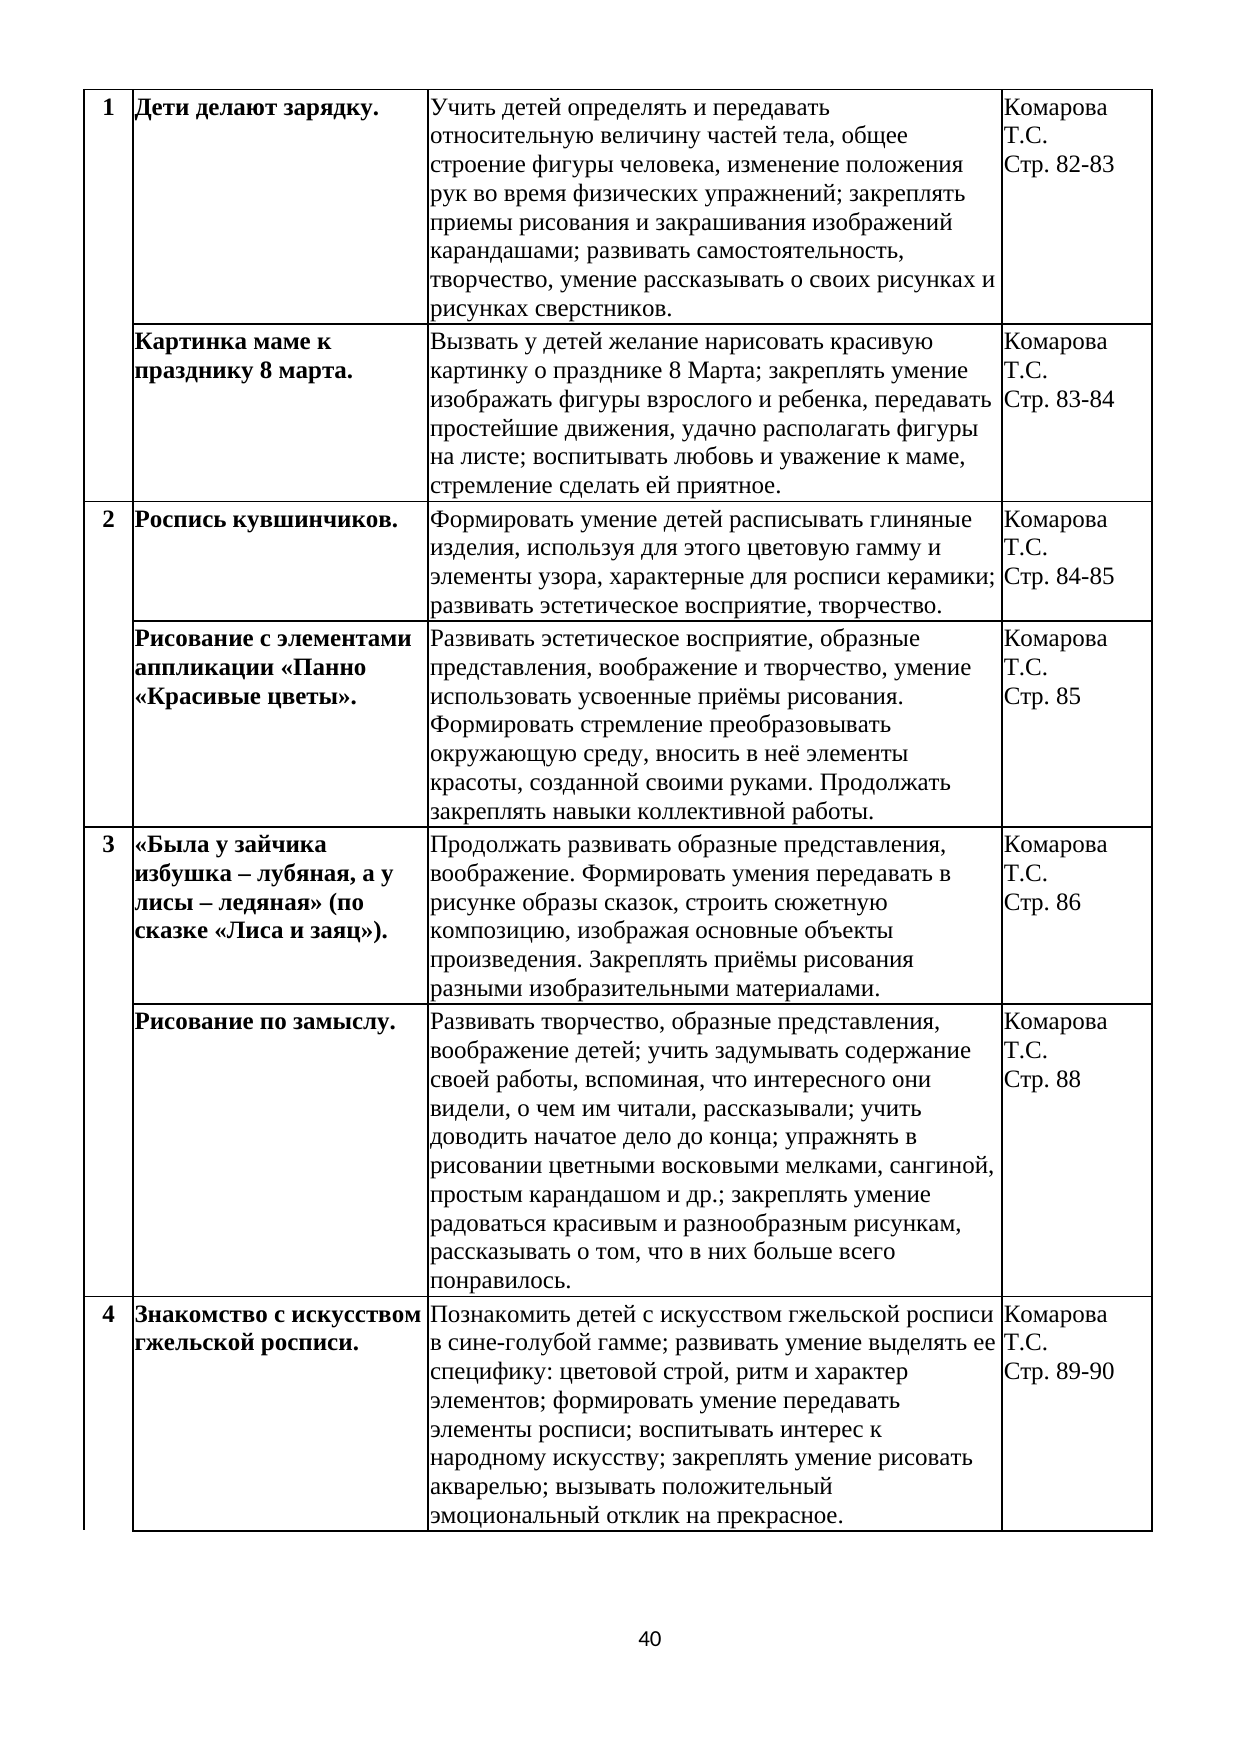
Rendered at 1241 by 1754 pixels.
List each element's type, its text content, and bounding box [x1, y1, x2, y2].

table_cell Комарова Т.С. Стр. 89-90 [1003, 1297, 1151, 1530]
table_cell 3 [85, 828, 132, 1296]
table_cell Развивать эстетическое восприятие, образные представления, воображение и творчество, умение использовать усвоенные приёмы рисования. Формировать стремление преобразовывать окружающую среду, вносить в неё элементы красоты, созданной своими руками. Продолжать закреплять навыки коллективной работы. [429, 622, 1001, 826]
table_cell Роспись кувшинчиков. [134, 502, 427, 620]
table_cell Картинка маме к празднику 8 марта. [134, 325, 427, 501]
table_cell Дети делают зарядку. [134, 90, 427, 323]
table_cell Комарова Т.С. Стр. 84-85 [1003, 502, 1151, 620]
table_cell Комарова Т.С. Стр. 82-83 [1003, 90, 1151, 323]
table_cell «Была у зайчика избушка – лубяная, а у лисы – ледяная» (по сказке «Лиса и заяц»). [134, 828, 427, 1003]
table_cell Комарова Т.С. Стр. 83-84 [1003, 325, 1151, 501]
table_cell Рисование по замыслу. [134, 1005, 427, 1296]
table_cell Формировать умение детей расписывать глиняные изделия, используя для этого цветовую гамму и элементы узора, характерные для росписи керамики; развивать эстетическое восприятие, творчество. [429, 502, 1001, 620]
table_cell 4 [85, 1297, 132, 1530]
table_cell 1 [85, 90, 132, 501]
table_cell Учить детей определять и передавать относительную величину частей тела, общее строение фигуры человека, изменение положения рук во время физических упражнений; закреплять приемы рисования и закрашивания изображений карандашами; развивать самостоятельность, творчество, умение рассказывать о своих рисунках и рисунках сверстников. [429, 90, 1001, 323]
table_cell Вызвать у детей желание нарисовать красивую картинку о празднике 8 Марта; закреплять умение изображать фигуры взрослого и ребенка, передавать простейшие движения, удачно располагать фигуры на листе; воспитывать любовь и уважение к маме, стремление сделать ей приятное. [429, 325, 1001, 501]
table_cell Комарова Т.С. Стр. 85 [1003, 622, 1151, 826]
table_cell Комарова Т.С. Стр. 86 [1003, 828, 1151, 1003]
table_cell Рисование с элементами аппликации «Панно «Красивые цветы». [134, 622, 427, 826]
table_cell 2 [85, 502, 132, 826]
table_cell Знакомство с искусством гжельской росписи. [134, 1297, 427, 1530]
table_cell Познакомить детей с искусством гжельской росписи в сине-голубой гамме; развивать умение выделять ее специфику: цветовой строй, ритм и характер элементов; формировать умение передавать элементы росписи; воспитывать интерес к народному искусству; закреплять умение рисовать акварелью; вызывать положительный эмоциональный отклик на прекрасное. [429, 1297, 1001, 1530]
table_cell Комарова Т.С. Стр. 88 [1003, 1005, 1151, 1296]
table_cell Продолжать развивать образные представления, воображение. Формировать умения передавать в рисунке образы сказок, строить сюжетную композицию, изображая основные объекты произведения. Закреплять приёмы рисования разными изобразительными материалами. [429, 828, 1001, 1003]
table_cell Развивать творчество, образные представления, воображение детей; учить задумывать содержание своей работы, вспоминая, что интересного они видели, о чем им читали, рассказывали; учить доводить начатое дело до конца; упражнять в рисовании цветными восковыми мелками, сангиной, простым карандашом и др.; закреплять умение радоваться красивым и разнообразным рисункам, рассказывать о том, что в них больше всего понравилось. [429, 1005, 1001, 1296]
